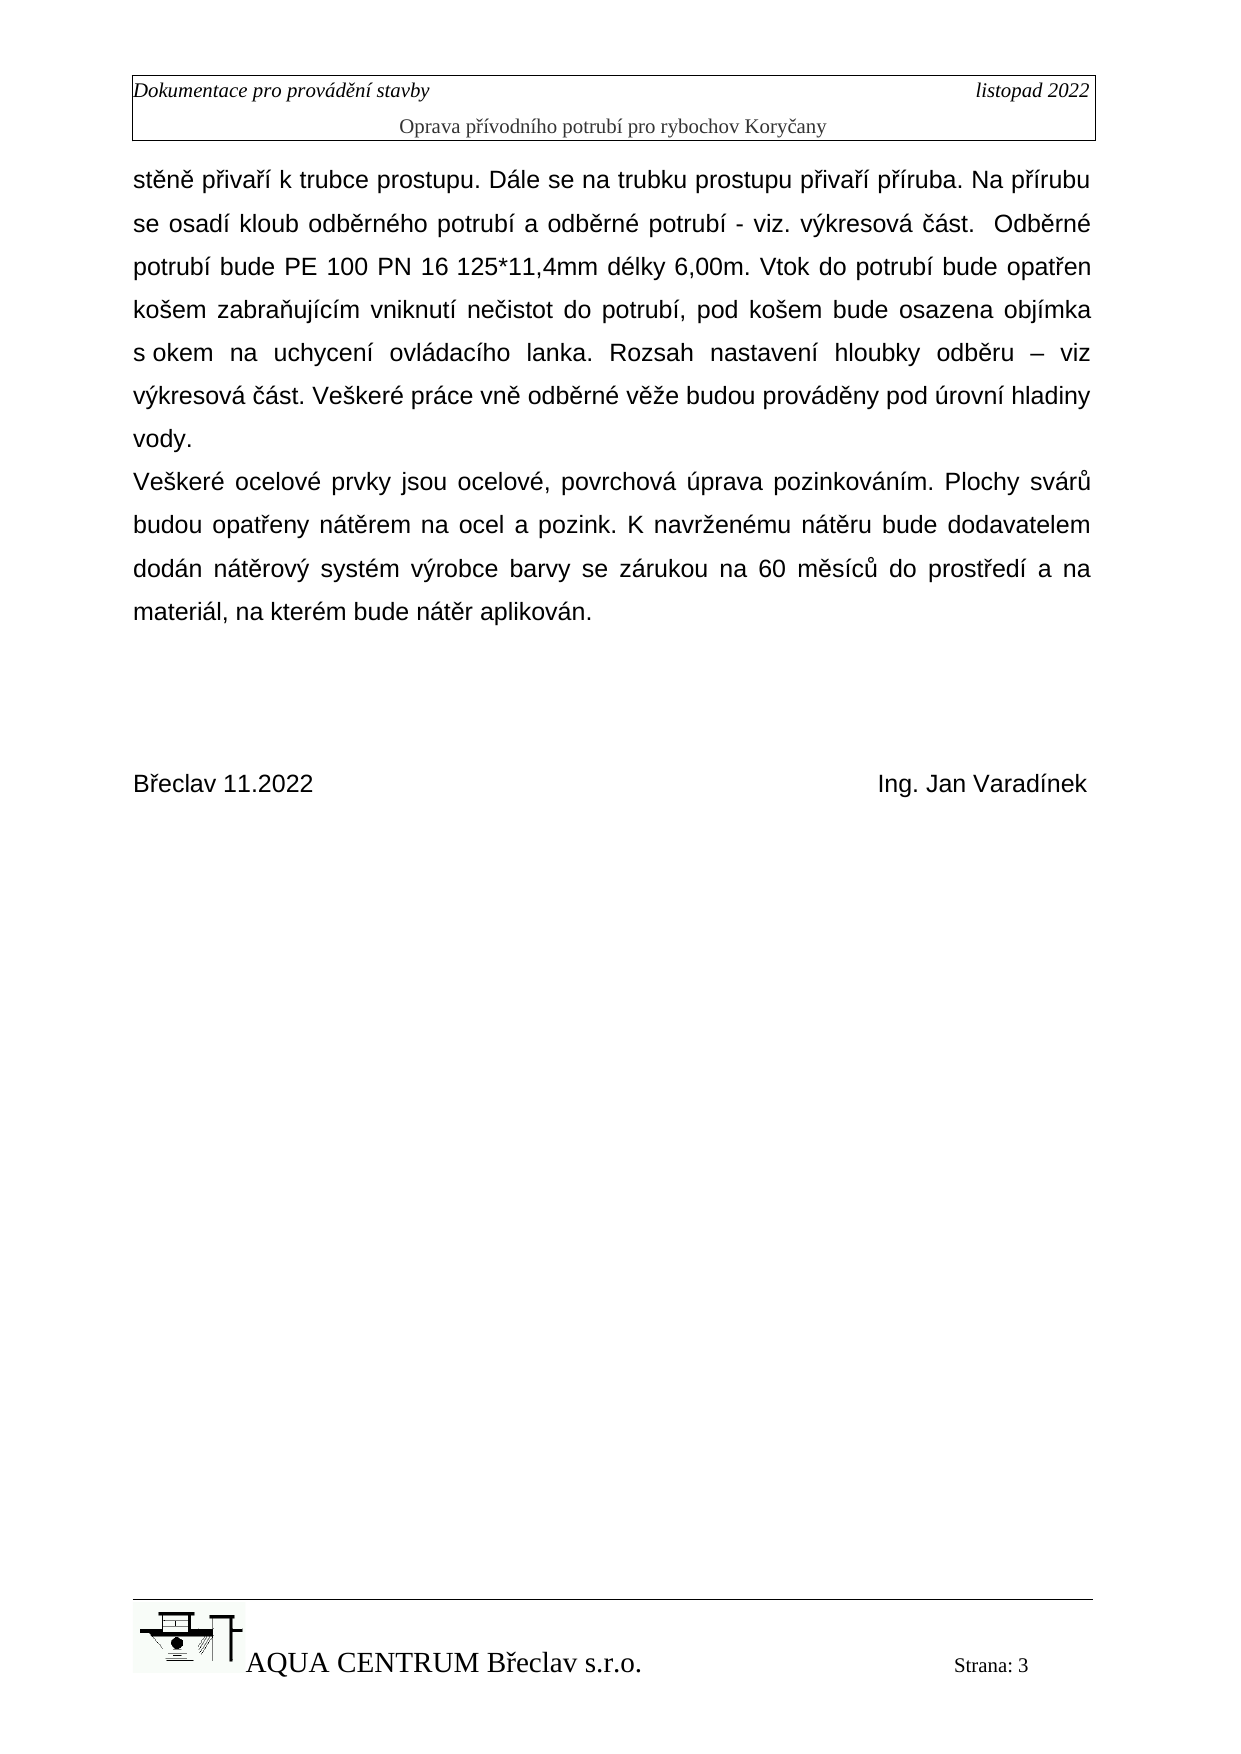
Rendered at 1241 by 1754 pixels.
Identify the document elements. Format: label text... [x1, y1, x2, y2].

text Veškeré ocelové prvky jsou ocelové, povrchová úprava pozinkováním. Plochy svárů budou opatřeny nátěrem na ocel a pozink. K navrženému nátěru bude dodavatelem dodán nátěrový systém výrobce barvy se zárukou na 60 měsíců do prostředí a na materiál, na kterém bude nátěr aplikován. [133, 467, 1093, 625]
picture [132, 1602, 246, 1673]
subtitle Břeclav 11.2022 Ing. Jan Varadínek [133, 769, 1093, 798]
